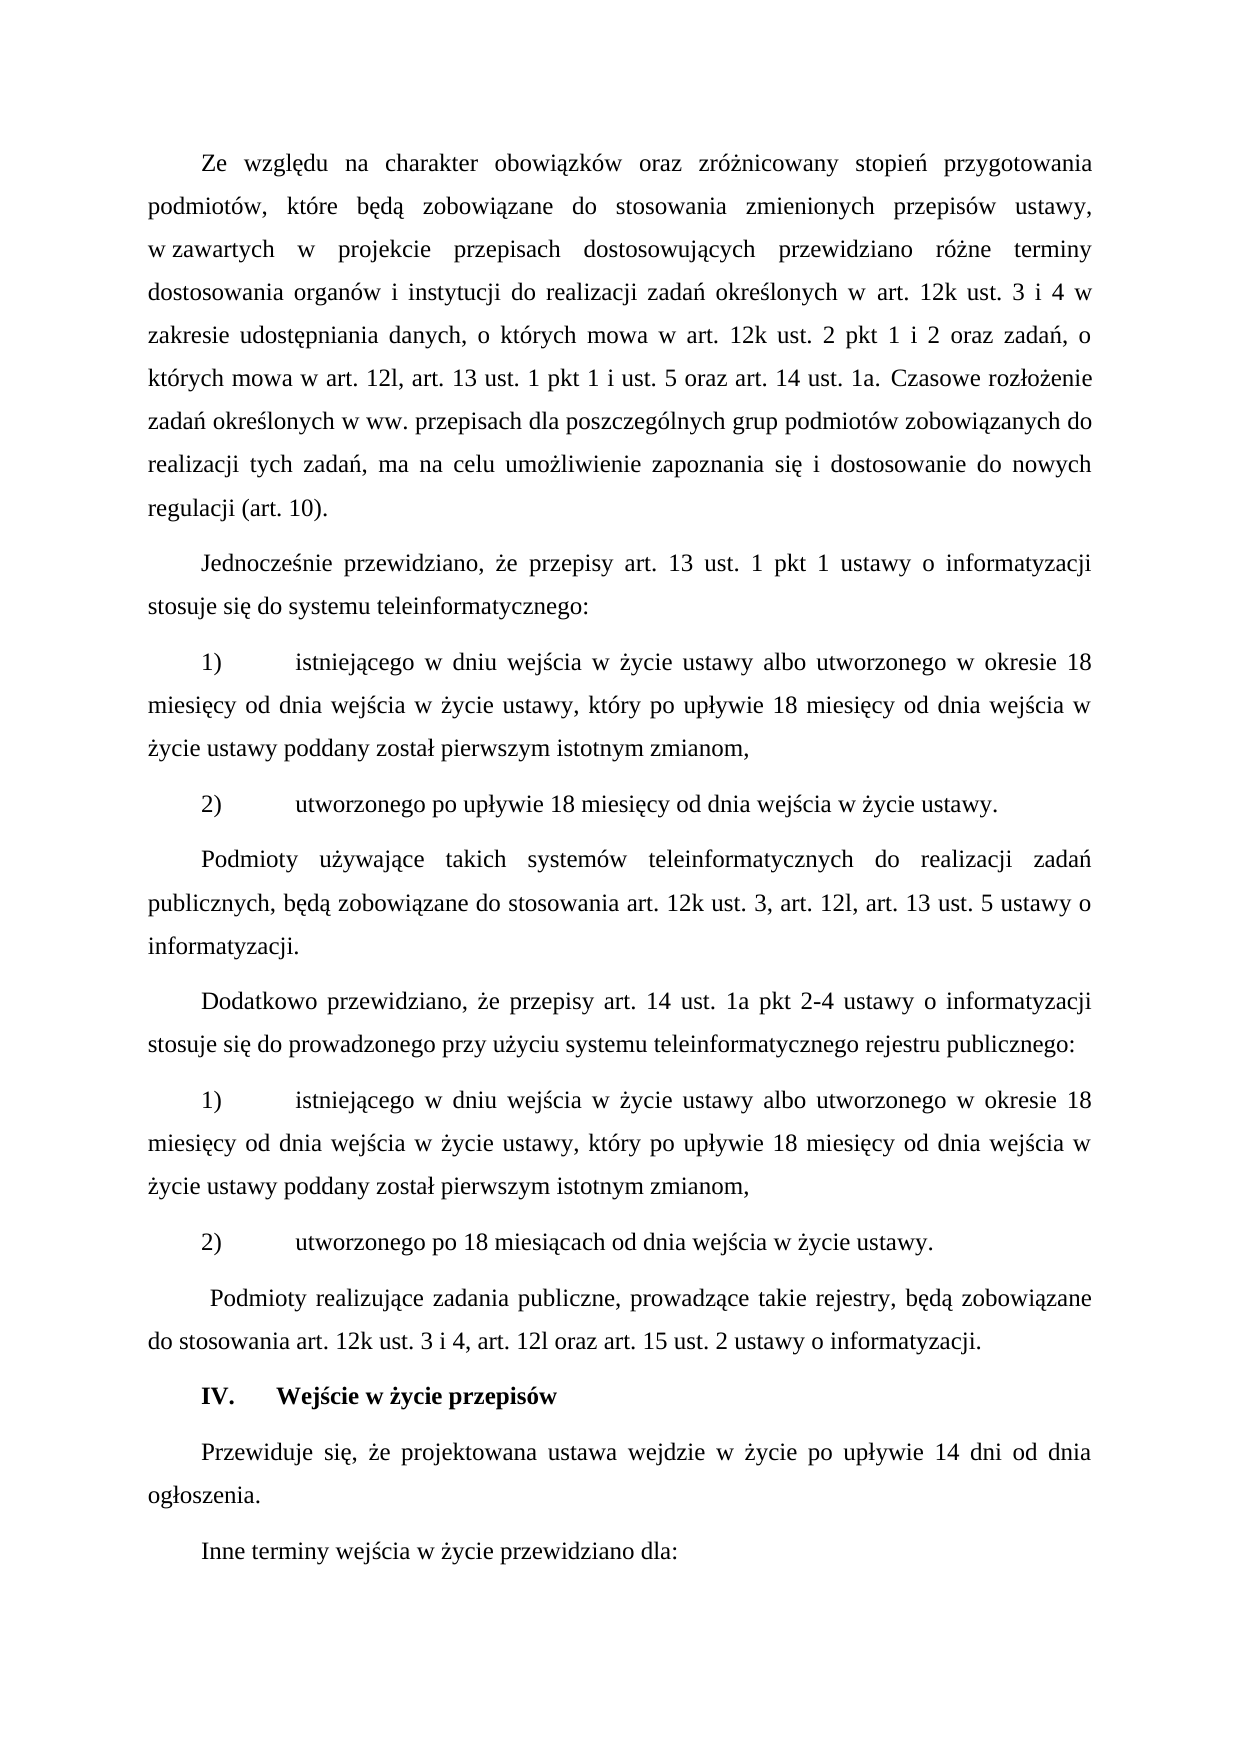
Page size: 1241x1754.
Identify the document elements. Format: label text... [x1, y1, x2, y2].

text Dodatkowo przewidziano, że przepisy art. 14 ust. 1a pkt 2-4 ustawy o informatyzacji stosuje się do prowadzonego przy użyciu systemu teleinformatycznego rejestru publicznego: [148, 986, 1093, 1058]
text Podmioty realizujące zadania publiczne, prowadzące takie rejestry, będą zobowiązane do stosowania art. 12k ust. 3 i 4, art. 12l oraz art. 15 ust. 2 ustawy o informatyzacji. [148, 1283, 1093, 1354]
text Inne terminy wejścia w życie przewidziano dla: [148, 1536, 1093, 1564]
text Jednocześnie przewidziano, że przepisy art. 13 ust. 1 pkt 1 ustawy o informatyzacji stosuje się do systemu teleinformatycznego: [148, 548, 1093, 620]
text 2) utworzonego po 18 miesiącach od dnia wejścia w życie ustawy. [148, 1227, 1093, 1256]
text Przewiduje się, że projektowana ustawa wejdzie w życie po upływie 14 dni od dnia ogłoszenia. [148, 1437, 1093, 1509]
text 1) istniejącego w dniu wejścia w życie ustawy albo utworzonego w okresie 18 miesięcy od dnia wejścia w życie ustawy, który po upływie 18 miesięcy od dnia wejścia w życie ustawy poddany został pierwszym istotnym zmianom, [148, 647, 1093, 762]
list Wejście w życie przepisów [201, 1381, 1093, 1410]
text Ze względu na charakter obowiązków oraz zróżnicowany stopień przygotowania podmiotów, które będą zobowiązane do stosowania zmienionych przepisów ustawy, w zawartych w projekcie przepisach dostosowujących przewidziano różne terminy dostosowania organów i instytucji do realizacji zadań określonych w art. 12k ust. 3 i 4 w zakresie udostępniania danych, o których mowa w art. 12k ust. 2 pkt 1 i 2 oraz zadań, o których mowa w art. 12l, art. 13 ust. 1 pkt 1 i ust. 5 oraz art. 14 ust. 1a. Czasowe rozłożenie zadań określonych w ww. przepisach dla poszczególnych grup podmiotów zobowiązanych do realizacji tych zadań, ma na celu umożliwienie zapoznania się i dostosowanie do nowych regulacji (art. 10). [148, 148, 1093, 521]
text 2) utworzonego po upływie 18 miesięcy od dnia wejścia w życie ustawy. [148, 789, 1093, 818]
text 1) istniejącego w dniu wejścia w życie ustawy albo utworzonego w okresie 18 miesięcy od dnia wejścia w życie ustawy, który po upływie 18 miesięcy od dnia wejścia w życie ustawy poddany został pierwszym istotnym zmianom, [148, 1085, 1093, 1200]
text Podmioty używające takich systemów teleinformatycznych do realizacji zadań publicznych, będą zobowiązane do stosowania art. 12k ust. 3, art. 12l, art. 13 ust. 5 ustawy o informatyzacji. [148, 844, 1093, 959]
